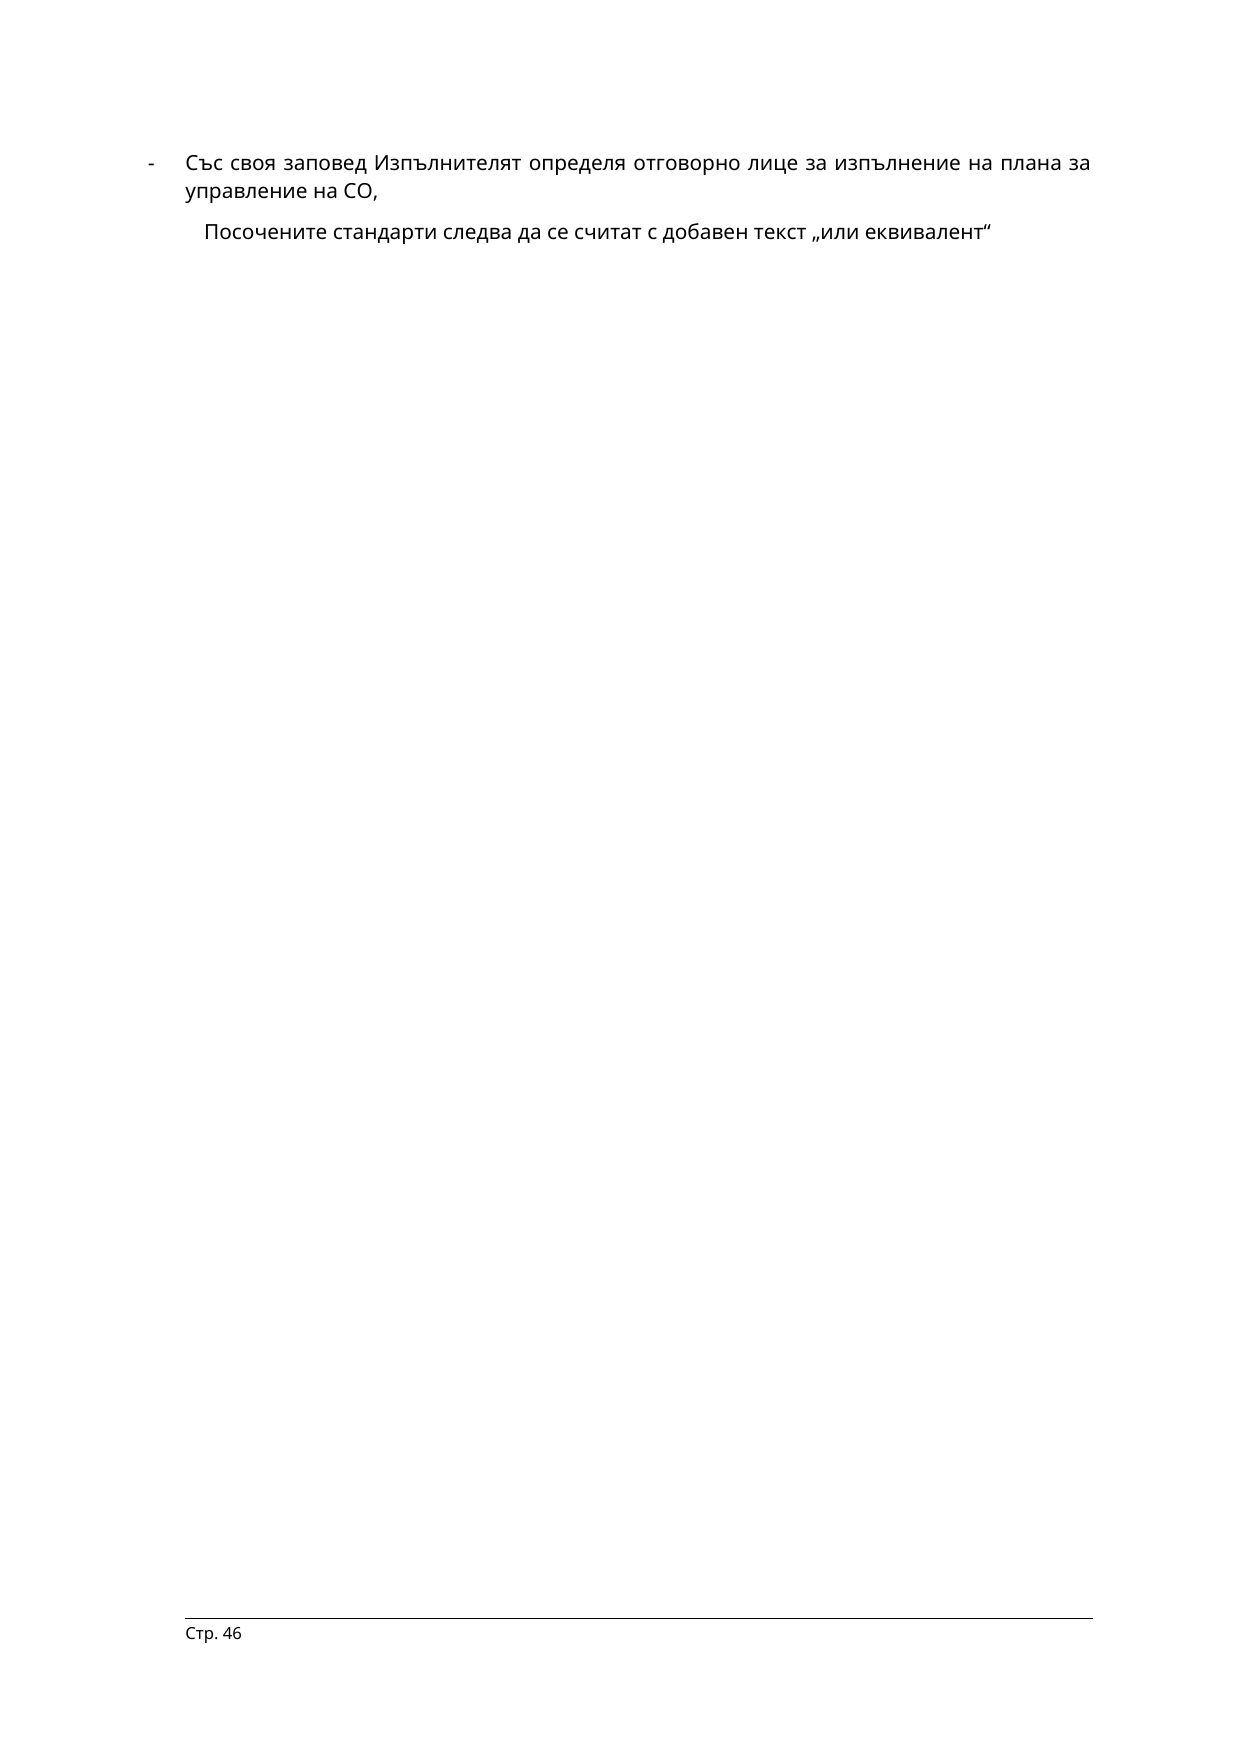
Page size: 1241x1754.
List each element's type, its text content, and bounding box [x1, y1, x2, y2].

text Посочените стандарти следва да се считат с добавен текст „или еквивалент“ [148, 217, 1048, 245]
list Със своя заповед Изпълнителят определя отговорно лице за изпълнение на плана за управление на СО, [148, 148, 1093, 204]
